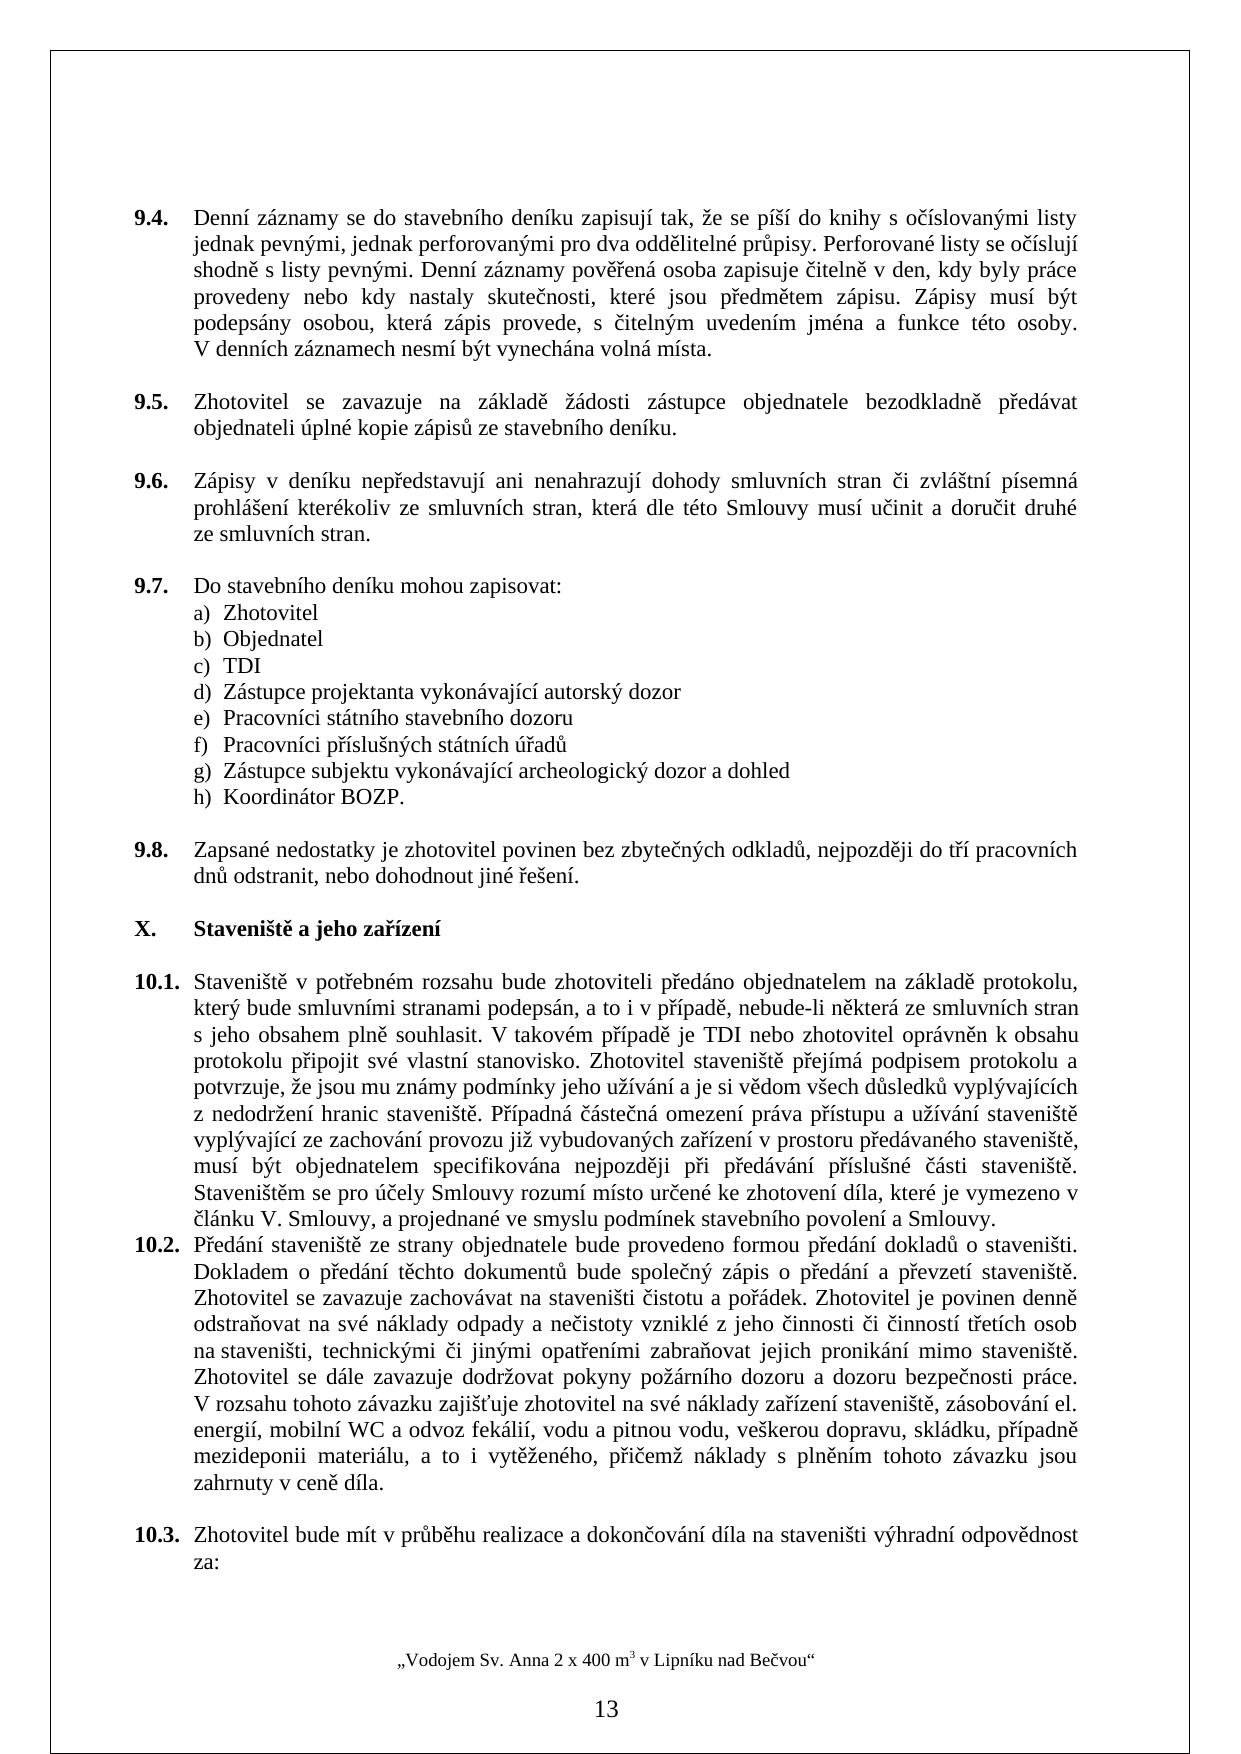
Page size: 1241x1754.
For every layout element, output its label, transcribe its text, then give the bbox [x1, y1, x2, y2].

list Do stavebního deníku mohou zapisovat: [134, 573, 1079, 599]
list Staveniště v potřebném rozsahu bude zhotoviteli předáno objednatelem na základě protokolu, který bude smluvními stranami podepsán, a to i v případě, nebude-li některá ze smluvních stran s jeho obsahem plně souhlasit. V takovém případě je TDI nebo zhotovitel oprávněn k obsahu protokolu připojit své vlastní stanovisko. Zhotovitel staveniště přejímá podpisem protokolu a potvrzuje, že jsou mu známy podmínky jeho užívání a je si vědom všech důsledků vyplývajících z nedodržení hranic staveniště. Případná částečná omezení práva přístupu a užívání staveniště vyplývající ze zachování provozu již vybudovaných zařízení v prostoru předávaného staveniště, musí být objednatelem specifikována nejpozději při předávání příslušné části staveniště. Staveništěm se pro účely Smlouvy rozumí místo určené ke zhotovení díla, které je vymezeno v článku V. Smlouvy, a projednané ve smyslu podmínek stavebního povolení a Smlouvy. [134, 968, 1079, 1231]
list Pracovníci příslušných státních úřadů [193, 731, 1079, 757]
list Zhotovitel se zavazuje na základě žádosti zástupce objednatele bezodkladně předávat objednateli úplné kopie zápisů ze stavebního deníku. [134, 388, 1079, 441]
list Zápisy v deníku nepředstavují ani nenahrazují dohody smluvních stran či zvláštní písemná prohlášení kterékoliv ze smluvních stran, která dle této Smlouvy musí učinit a doručit druhé ze smluvních stran. [134, 467, 1079, 546]
list Denní záznamy se do stavebního deníku zapisují tak, že se píší do knihy s očíslovanými listy jednak pevnými, jednak perforovanými pro dva oddělitelné průpisy. Perforované listy se očíslují shodně s listy pevnými. Denní záznamy pověřená osoba zapisuje čitelně v den, kdy byly práce provedeny nebo kdy nastaly skutečnosti, které jsou předmětem zápisu. Zápisy musí být podepsány osobou, která zápis provede, s čitelným uvedením jména a funkce této osoby. V denních záznamech nesmí být vynechána volná místa. [134, 204, 1079, 362]
list TDI [193, 652, 1079, 678]
list Pracovníci státního stavebního dozoru [193, 704, 1079, 731]
list Staveniště a jeho zařízení [134, 915, 1079, 942]
list Zástupce projektanta vykonávající autorský dozor [193, 678, 1079, 704]
list Zástupce subjektu vykonávající archeologický dozor a dohled [193, 757, 1079, 783]
list Objednatel [193, 625, 1079, 652]
list Zapsané nedostatky je zhotovitel povinen bez zbytečných odkladů, nejpozději do tří pracovních dnů odstranit, nebo dohodnout jiné řešení. [134, 836, 1079, 889]
list Předání staveniště ze strany objednatele bude provedeno formou předání dokladů o staveništi. Dokladem o předání těchto dokumentů bude společný zápis o předání a převzetí staveniště. Zhotovitel se zavazuje zachovávat na staveništi čistotu a pořádek. Zhotovitel je povinen denně odstraňovat na své náklady odpady a nečistoty vzniklé z jeho činnosti či činností třetích osob na staveništi, technickými či jinými opatřeními zabraňovat jejich pronikání mimo staveniště. Zhotovitel se dále zavazuje dodržovat pokyny požárního dozoru a dozoru bezpečnosti práce. V rozsahu tohoto závazku zajišťuje zhotovitel na své náklady zařízení staveniště, zásobování el. energií, mobilní WC a odvoz fekálií, vodu a pitnou vodu, veškerou dopravu, skládku, případně mezideponii materiálu, a to i vytěženého, přičemž náklady s plněním tohoto závazku jsou zahrnuty v ceně díla. [134, 1231, 1079, 1495]
list Zhotovitel bude mít v průběhu realizace a dokončování díla na staveništi výhradní odpovědnost za: [134, 1521, 1079, 1574]
list Zhotovitel [193, 599, 1079, 625]
list Koordinátor BOZP. [193, 783, 1079, 810]
